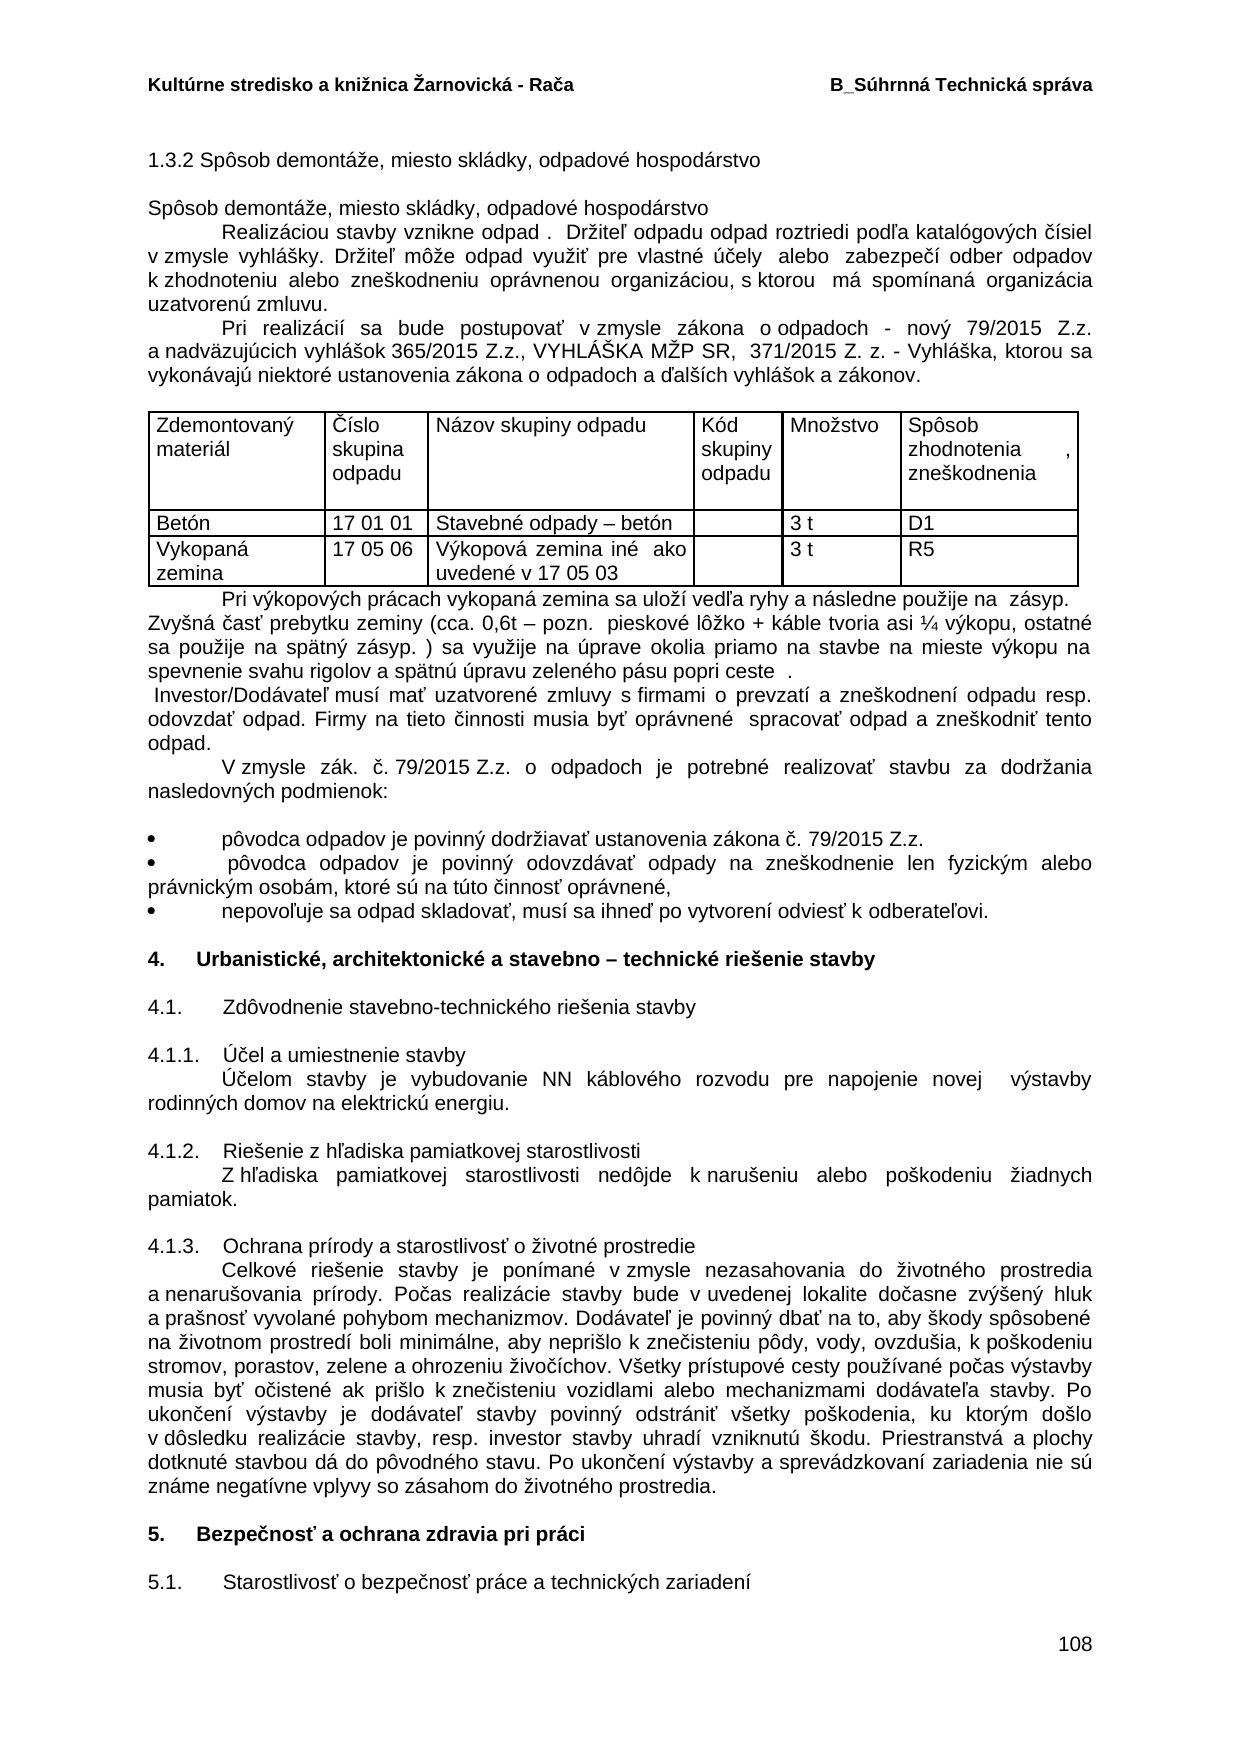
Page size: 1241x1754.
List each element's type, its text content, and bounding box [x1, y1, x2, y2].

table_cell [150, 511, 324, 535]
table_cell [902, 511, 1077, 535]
list Realizáciou stavby vznikne odpad . Držiteľ odpadu odpad roztriedi podľa katalógových čísiel v zmysle vyhlášky. Držiteľ môže odpad využiť pre vlastné účely alebo zabezpečí odber odpadov k zhodnoteniu alebo zneškodneniu oprávnenou organizáciou, s ktorou má spomínaná organizácia uzatvorenú zmluvu. [148, 219, 1093, 315]
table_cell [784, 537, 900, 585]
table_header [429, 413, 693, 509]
list Celkové riešenie stavby je ponímané v zmysle nezasahovania do životného prostredia a nenarušovania prírody. Počas realizácie stavby bude v uvedenej lokalite dočasne zvýšený hluk a prašnosť vyvolané pohybom mechanizmov. Dodávateľ je povinný dbať na to, aby škody spôsobené na životnom prostredí boli minimálne, aby neprišlo k znečisteniu pôdy, vody, ovzdušia, k poškodeniu stromov, porastov, zelene a ohrozeniu živočíchov. Všetky prístupové cesty používané počas výstavby musia byť očistené ak prišlo k znečisteniu vozidlami alebo mechanizmami dodávateľa stavby. Po ukončení výstavby je dodávateľ stavby povinný odstrániť všetky poškodenia, ku ktorým došlo v dôsledku realizácie stavby, resp. investor stavby uhradí vzniknutú škodu. Priestranstvá a plochy dotknuté stavbou dá do pôvodného stavu. Po ukončení výstavby a sprevádzkovaní zariadenia nie sú známe negatívne vplyvy so zásahom do životného prostredia. [148, 1258, 1093, 1498]
list Pri výkopových prácach vykopaná zemina sa uloží vedľa ryhy a následne použije na zásyp. [148, 587, 1093, 611]
list nepovoľuje sa odpad skladovať, musí sa ihneď po vytvorení odviesť k odberateľovi. [148, 899, 1093, 923]
list Investor/Dodávateľ musí mať uzatvorené zmluvy s firmami o prevzatí a zneškodnení odpadu resp. odovzdať odpad. Firmy na tieto činnosti musia byť oprávnené spracovať odpad a zneškodniť tento odpad. [148, 683, 1093, 755]
list Z hľadiska pamiatkovej starostlivosti nedôjde k narušeniu alebo poškodeniu žiadnych pamiatok. [148, 1162, 1093, 1210]
list pôvodca odpadov je povinný dodržiavať ustanovenia zákona č. 79/2015 Z.z. [148, 827, 1093, 851]
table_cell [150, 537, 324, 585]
list pôvodca odpadov je povinný odovzdávať odpady na zneškodnenie len fyzickým alebo právnickým osobám, ktoré sú na túto činnosť oprávnené, [148, 851, 1093, 899]
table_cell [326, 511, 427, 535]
list Bezpečnosť a ochrana zdravia pri práci [148, 1522, 1093, 1546]
list 1.3.2 Spôsob demontáže, miesto skládky, odpadové hospodárstvo [148, 148, 1093, 172]
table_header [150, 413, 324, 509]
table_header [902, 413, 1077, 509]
list Účelom stavby je vybudovanie NN káblového rozvodu pre napojenie novej výstavby rodinných domov na elektrickú energiu. [148, 1067, 1093, 1114]
list Urbanistické, architektonické a stavebno – technické riešenie stavby [148, 947, 1093, 971]
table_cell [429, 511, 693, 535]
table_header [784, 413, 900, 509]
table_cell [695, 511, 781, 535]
list Spôsob demontáže, miesto skládky, odpadové hospodárstvo [148, 196, 1093, 219]
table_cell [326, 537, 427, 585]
list Účel a umiestnenie stavby [148, 1043, 1093, 1067]
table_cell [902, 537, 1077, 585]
list Pri realizácií sa bude postupovať v zmysle zákona o odpadoch - nový 79/2015 Z.z. a nadväzujúcich vyhlášok 365/2015 Z.z., VYHLÁŠKA MŽP SR, 371/2015 Z. z. - Vyhláška, ktorou sa vykonávajú niektoré ustanovenia zákona o odpadoch a ďalších vyhlášok a zákonov. [148, 315, 1093, 387]
list Zdôvodnenie stavebno-technického riešenia stavby [148, 995, 1093, 1019]
list Starostlivosť o bezpečnosť práce a technických zariadení [148, 1570, 1093, 1594]
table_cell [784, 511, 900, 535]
list V zmysle zák. č. 79/2015 Z.z. o odpadoch je potrebné realizovať stavbu za dodržania nasledovných podmienok: [148, 755, 1093, 803]
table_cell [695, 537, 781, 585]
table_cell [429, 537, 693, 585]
list Zvyšná časť prebytku zeminy (cca. 0,6t – pozn. pieskové lôžko + káble tvoria asi ¼ výkopu, ostatné sa použije na spätný zásyp. ) sa využije na úprave okolia priamo na stavbe na mieste výkopu na spevnenie svahu rigolov a spätnú úpravu zeleného pásu popri ceste . [148, 611, 1093, 683]
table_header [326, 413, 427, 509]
list Ochrana prírody a starostlivosť o životné prostredie [148, 1234, 1093, 1258]
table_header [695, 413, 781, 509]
list Riešenie z hľadiska pamiatkovej starostlivosti [148, 1138, 1093, 1162]
